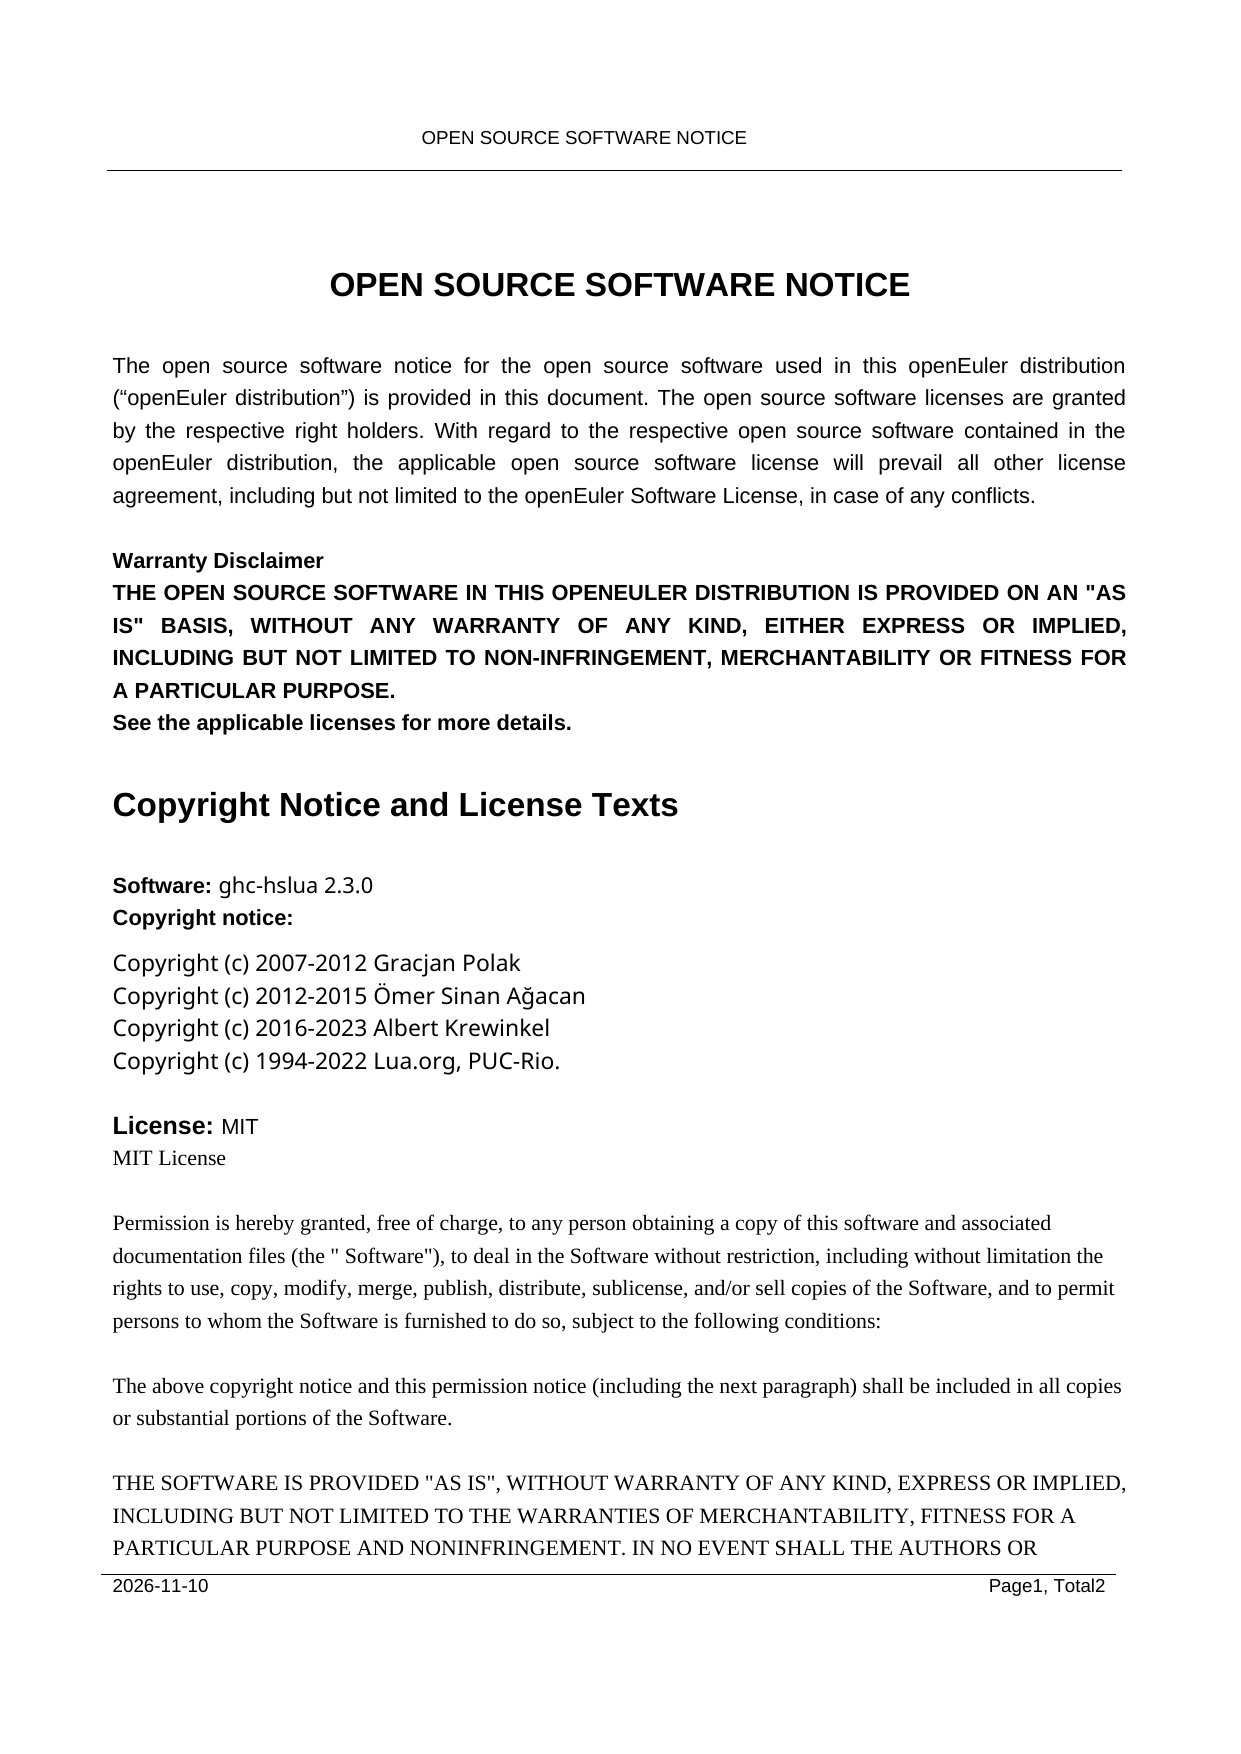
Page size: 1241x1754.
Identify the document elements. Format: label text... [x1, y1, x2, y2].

title Software: ghc-hslua 2.3.0 [112, 869, 1128, 901]
text Copyright Notice and License Texts [112, 771, 1128, 836]
text Copyright notice: [112, 901, 1128, 934]
text Warranty Disclaimer [112, 544, 1128, 576]
text The open source software notice for the open source software used in this openEuler distribution (“openEuler distribution”) is provided in this document. The open source software licenses are granted by the respective right holders. With regard to the respective open source software contained in the openEuler distribution, the applicable open source software license will prevail all other license agreement, including but not limited to the openEuler Software License, in case of any conflicts. [112, 349, 1128, 511]
text Copyright (c) 2007-2012 Gracjan Polak Copyright (c) 2012-2015 Ömer Sinan Ağacan Copyright (c) 2016-2023 Albert Krewinkel Copyright (c) 1994-2022 Lua.org, PUC-Rio. [112, 947, 1128, 1109]
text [112, 1142, 1128, 1564]
text License: MIT [112, 1109, 1128, 1142]
text OPEN SOURCE SOFTWARE NOTICE [112, 251, 1128, 316]
text THE OPEN SOURCE SOFTWARE IN THIS OPENEULER DISTRIBUTION IS PROVIDED ON AN "AS IS" BASIS, WITHOUT ANY WARRANTY OF ANY KIND, EITHER EXPRESS OR IMPLIED, INCLUDING BUT NOT LIMITED TO NON-INFRINGEMENT, MERCHANTABILITY OR FITNESS FOR A PARTICULAR PURPOSE. See the applicable licenses for more details. [112, 576, 1128, 739]
